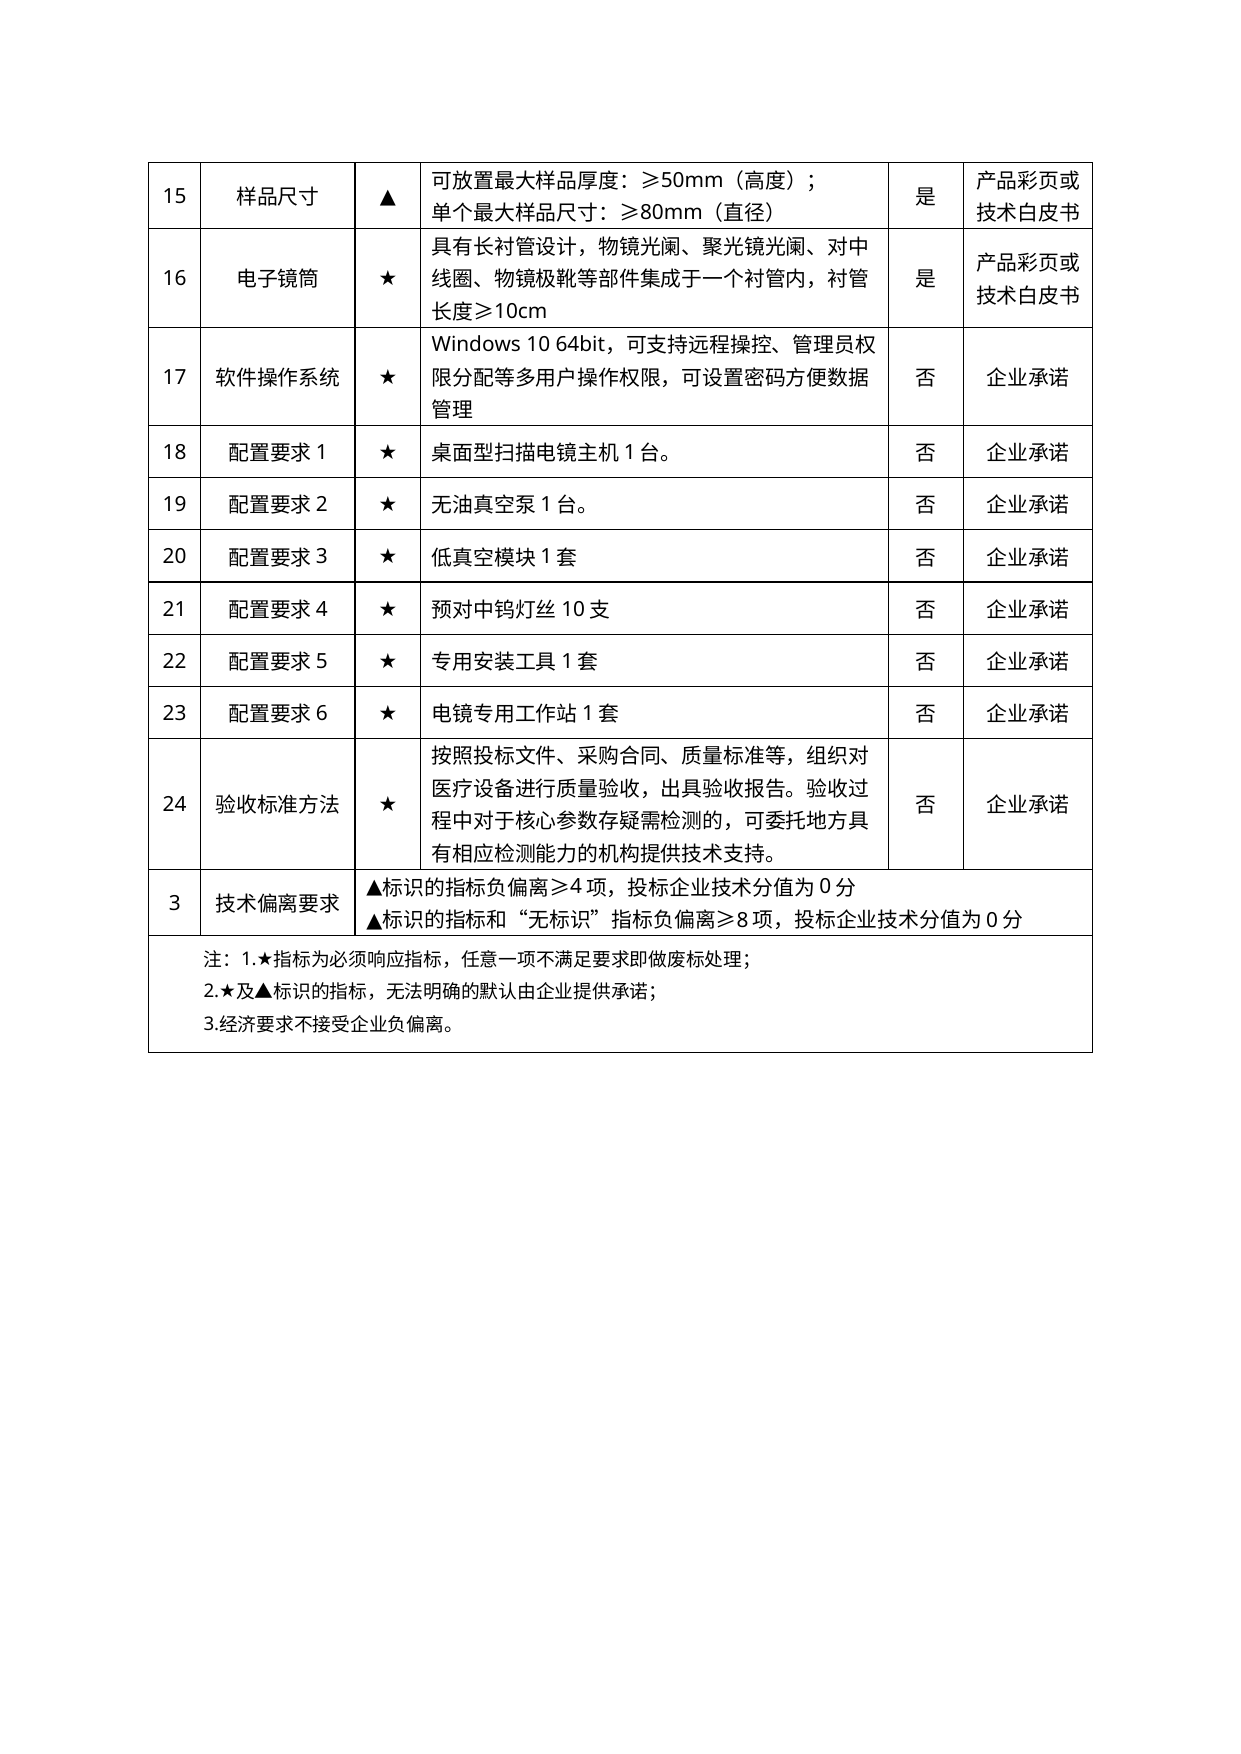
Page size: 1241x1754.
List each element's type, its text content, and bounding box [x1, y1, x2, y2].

table_cell 配置要求1 [201, 426, 354, 477]
table_cell 验收标准方法 [201, 739, 354, 869]
table_cell 否 [889, 328, 963, 425]
table_cell 专用安装工具 1套 [421, 635, 888, 686]
table_cell ▲标识的指标负偏离≥4项，投标企业技术分值为0分 ▲标识的指标和“无标识”指标负偏离≥8项，投标企业技术分值为0分 [356, 870, 1092, 935]
table_cell 企业承诺 [964, 328, 1092, 425]
table_cell ★ [356, 687, 420, 738]
table_cell 具有长衬管设计，物镜光阑、聚光镜光阑、对中线圈、物镜极靴等部件集成于一个衬管内，衬管长度≥10cm [421, 229, 888, 327]
table_cell ★ [356, 635, 420, 686]
table_cell 否 [889, 739, 963, 869]
table_cell 20 [149, 530, 200, 581]
table_cell 企业承诺 [964, 426, 1092, 477]
table_cell 桌面型扫描电镜主机 1台。 [421, 426, 888, 477]
table_cell 否 [889, 583, 963, 633]
table_cell 企业承诺 [964, 635, 1092, 686]
table_cell 22 [149, 635, 200, 686]
table_cell 电子镜筒 [201, 229, 354, 327]
table_cell 可放置最大样品厚度：≥50mm（高度）； 单个最大样品尺寸：≥80mm（直径） [421, 163, 888, 228]
table_cell 企业承诺 [964, 687, 1092, 738]
table_cell 技术偏离要求 [201, 870, 354, 935]
table_cell 无油真空泵 1台。 [421, 478, 888, 529]
table_cell 16 [149, 229, 200, 327]
table_cell 低真空模块 1套 [421, 530, 888, 581]
table_cell 否 [889, 530, 963, 581]
table_cell 按照投标文件、采购合同、质量标准等，组织对医疗设备进行质量验收，出具验收报告。验收过程中对于核心参数存疑需检测的，可委托地方具有相应检测能力的机构提供技术支持。 [421, 739, 888, 869]
table_cell 配置要求5 [201, 635, 354, 686]
table_cell 企业承诺 [964, 478, 1092, 529]
table_cell 17 [149, 328, 200, 425]
table_cell 样品尺寸 [201, 163, 354, 228]
table_cell 否 [889, 635, 963, 686]
table_cell 产品彩页或技术白皮书 [964, 163, 1092, 228]
table_cell 否 [889, 478, 963, 529]
table_cell 否 [889, 426, 963, 477]
table_cell ★ [356, 583, 420, 633]
table_cell 18 [149, 426, 200, 477]
table_cell ▲ [356, 163, 420, 228]
table_cell 配置要求3 [201, 530, 354, 581]
table_cell 否 [889, 687, 963, 738]
table_cell ★ [356, 530, 420, 581]
table_cell ★ [356, 328, 420, 425]
table_cell 是 [889, 229, 963, 327]
table_cell 15 [149, 163, 200, 228]
table_cell 产品彩页或技术白皮书 [964, 229, 1092, 327]
table_cell ★ [356, 229, 420, 327]
table_cell 注：1.★指标为必须响应指标，任意一项不满足要求即做废标处理； 2.★及▲标识的指标，无法明确的默认由企业提供承诺； 3.经济要求不接受企业负偏离。 [149, 936, 1092, 1052]
table_cell 是 [889, 163, 963, 228]
table_cell Windows 10 64bit，可支持远程操控、管理员权限分配等多用户操作权限，可设置密码方便数据管理 [421, 328, 888, 425]
table_cell 配置要求2 [201, 478, 354, 529]
table_cell 企业承诺 [964, 530, 1092, 581]
table_cell 21 [149, 583, 200, 633]
table_cell 企业承诺 [964, 739, 1092, 869]
table_cell 配置要求6 [201, 687, 354, 738]
table_cell 23 [149, 687, 200, 738]
table_cell 电镜专用工作站 1套 [421, 687, 888, 738]
table_cell 预对中钨灯丝 10支 [421, 583, 888, 633]
table_cell 配置要求4 [201, 583, 354, 633]
table_cell 24 [149, 739, 200, 869]
table_cell ★ [356, 478, 420, 529]
table_cell 软件操作系统 [201, 328, 354, 425]
table_cell 企业承诺 [964, 583, 1092, 633]
table_cell 3 [149, 870, 200, 935]
table_cell ★ [356, 739, 420, 869]
table_cell ★ [356, 426, 420, 477]
table_cell 19 [149, 478, 200, 529]
